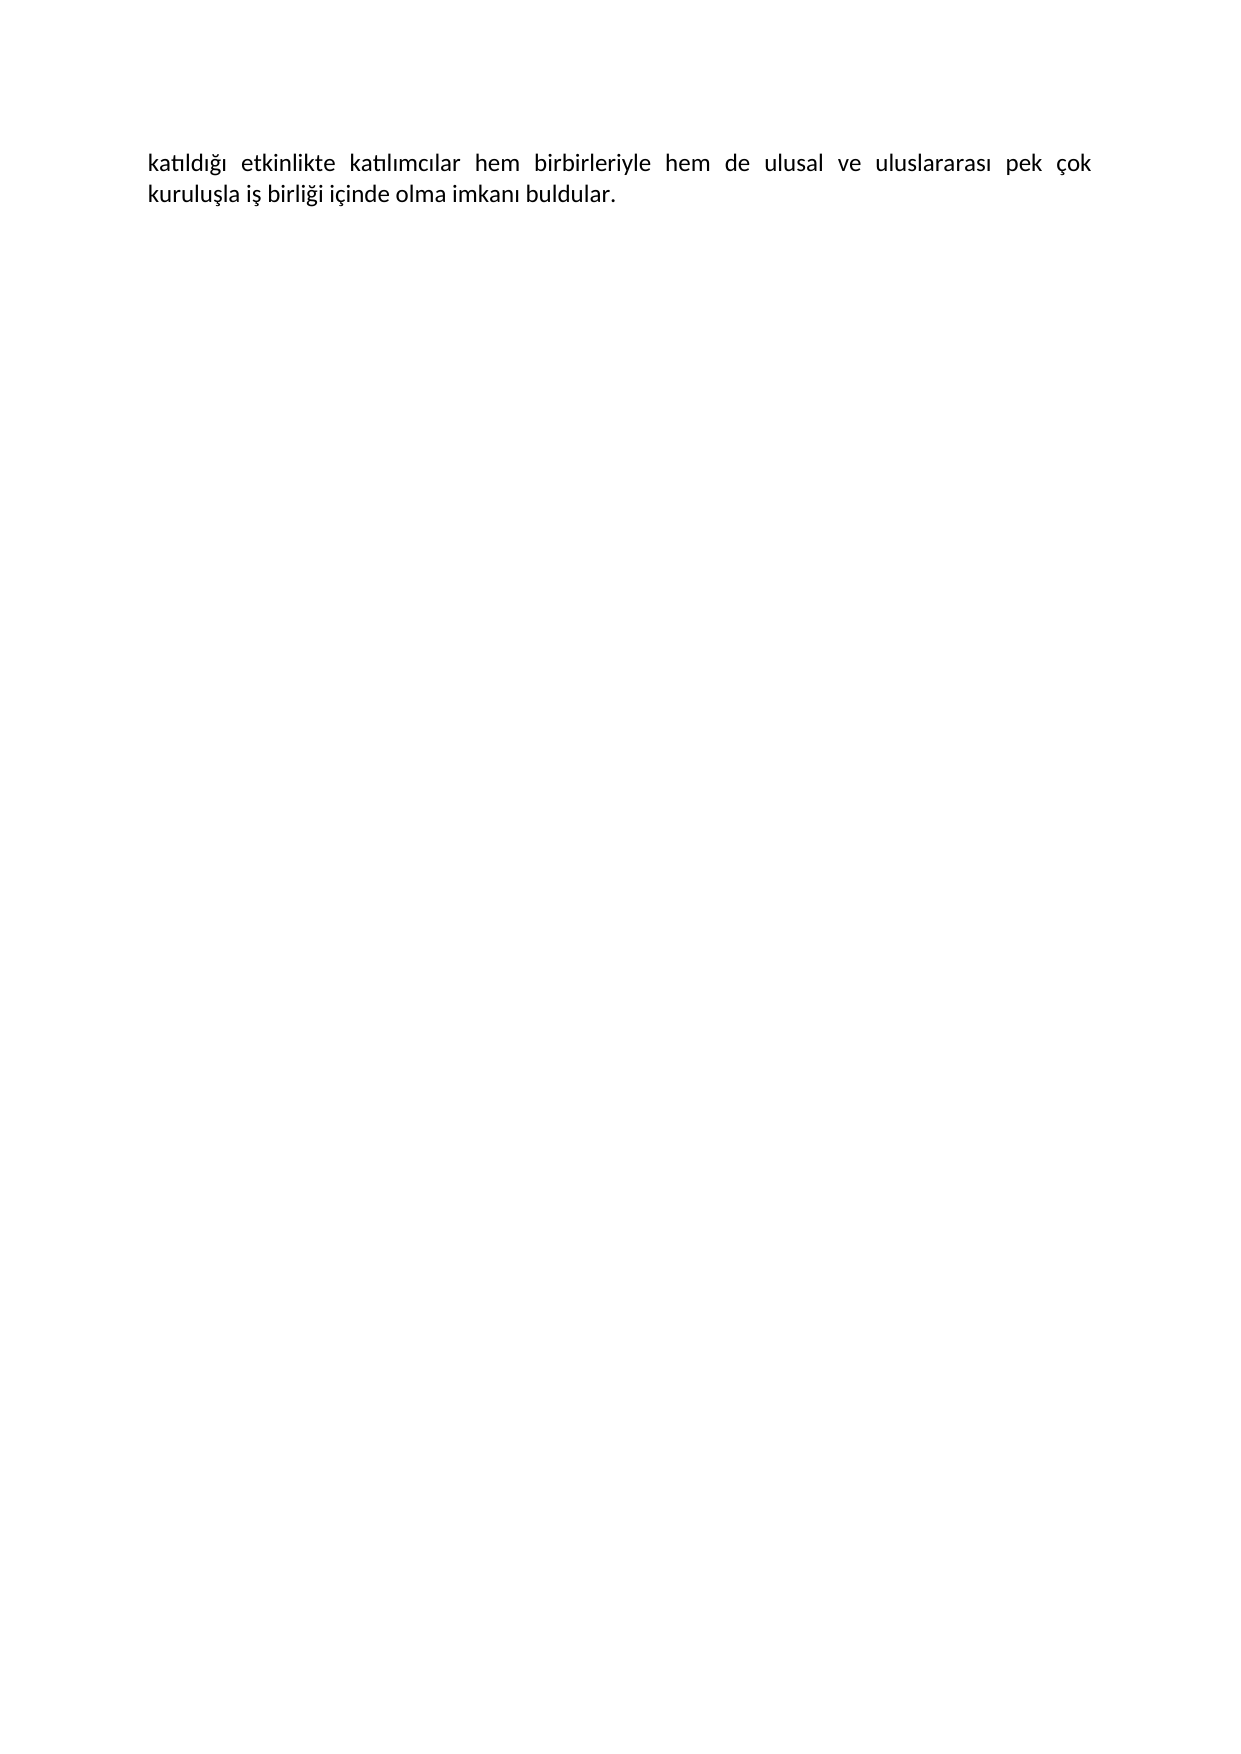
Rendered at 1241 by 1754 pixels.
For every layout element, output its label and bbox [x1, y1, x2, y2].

text [148, 148, 1093, 209]
